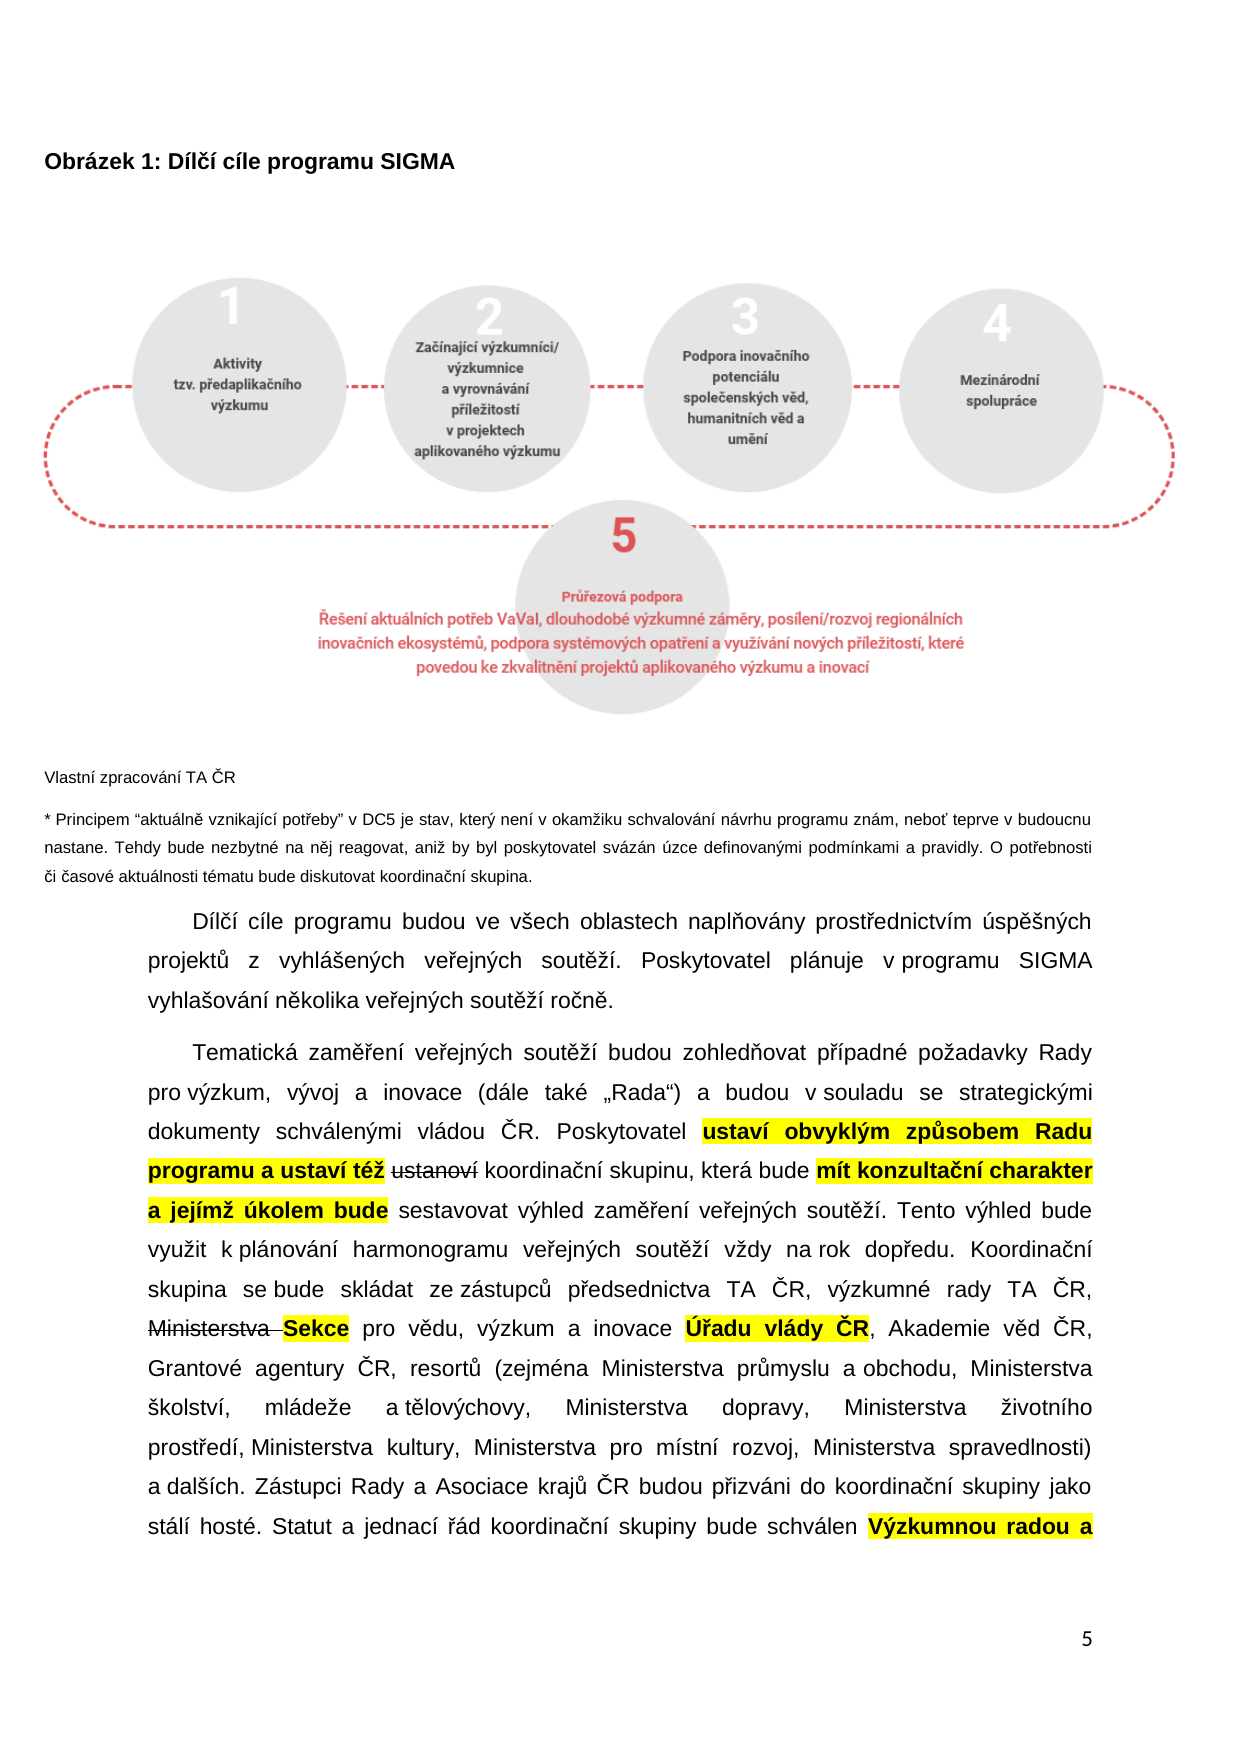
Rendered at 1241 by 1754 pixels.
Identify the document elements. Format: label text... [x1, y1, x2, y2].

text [148, 1039, 1093, 1539]
text Obrázek 1: Dílčí cíle programu SIGMA [44, 148, 1093, 174]
text Vlastní zpracování TA ČR [44, 733, 1093, 787]
text Dílčí cíle programu budou ve všech oblastech naplňovány prostřednictvím úspěšných projektů z vyhlášených veřejných soutěží. Poskytovatel plánuje v programu SIGMA vyhlašování několika veřejných soutěží ročně. [148, 908, 1093, 1013]
text * Principem “aktuálně vznikající potřeby” v DC5 je stav, který není v okamžiku schvalování návrhu programu znám, neboť teprve v budoucnu nastane. Tehdy bude nezbytné na něj reagovat, aniž by byl poskytovatel svázán úzce definovanými podmínkami a pravidly. O potřebnosti či časové aktuálnosti tématu bude diskutovat koordinační skupina. [44, 809, 1093, 886]
picture [35, 199, 1188, 733]
